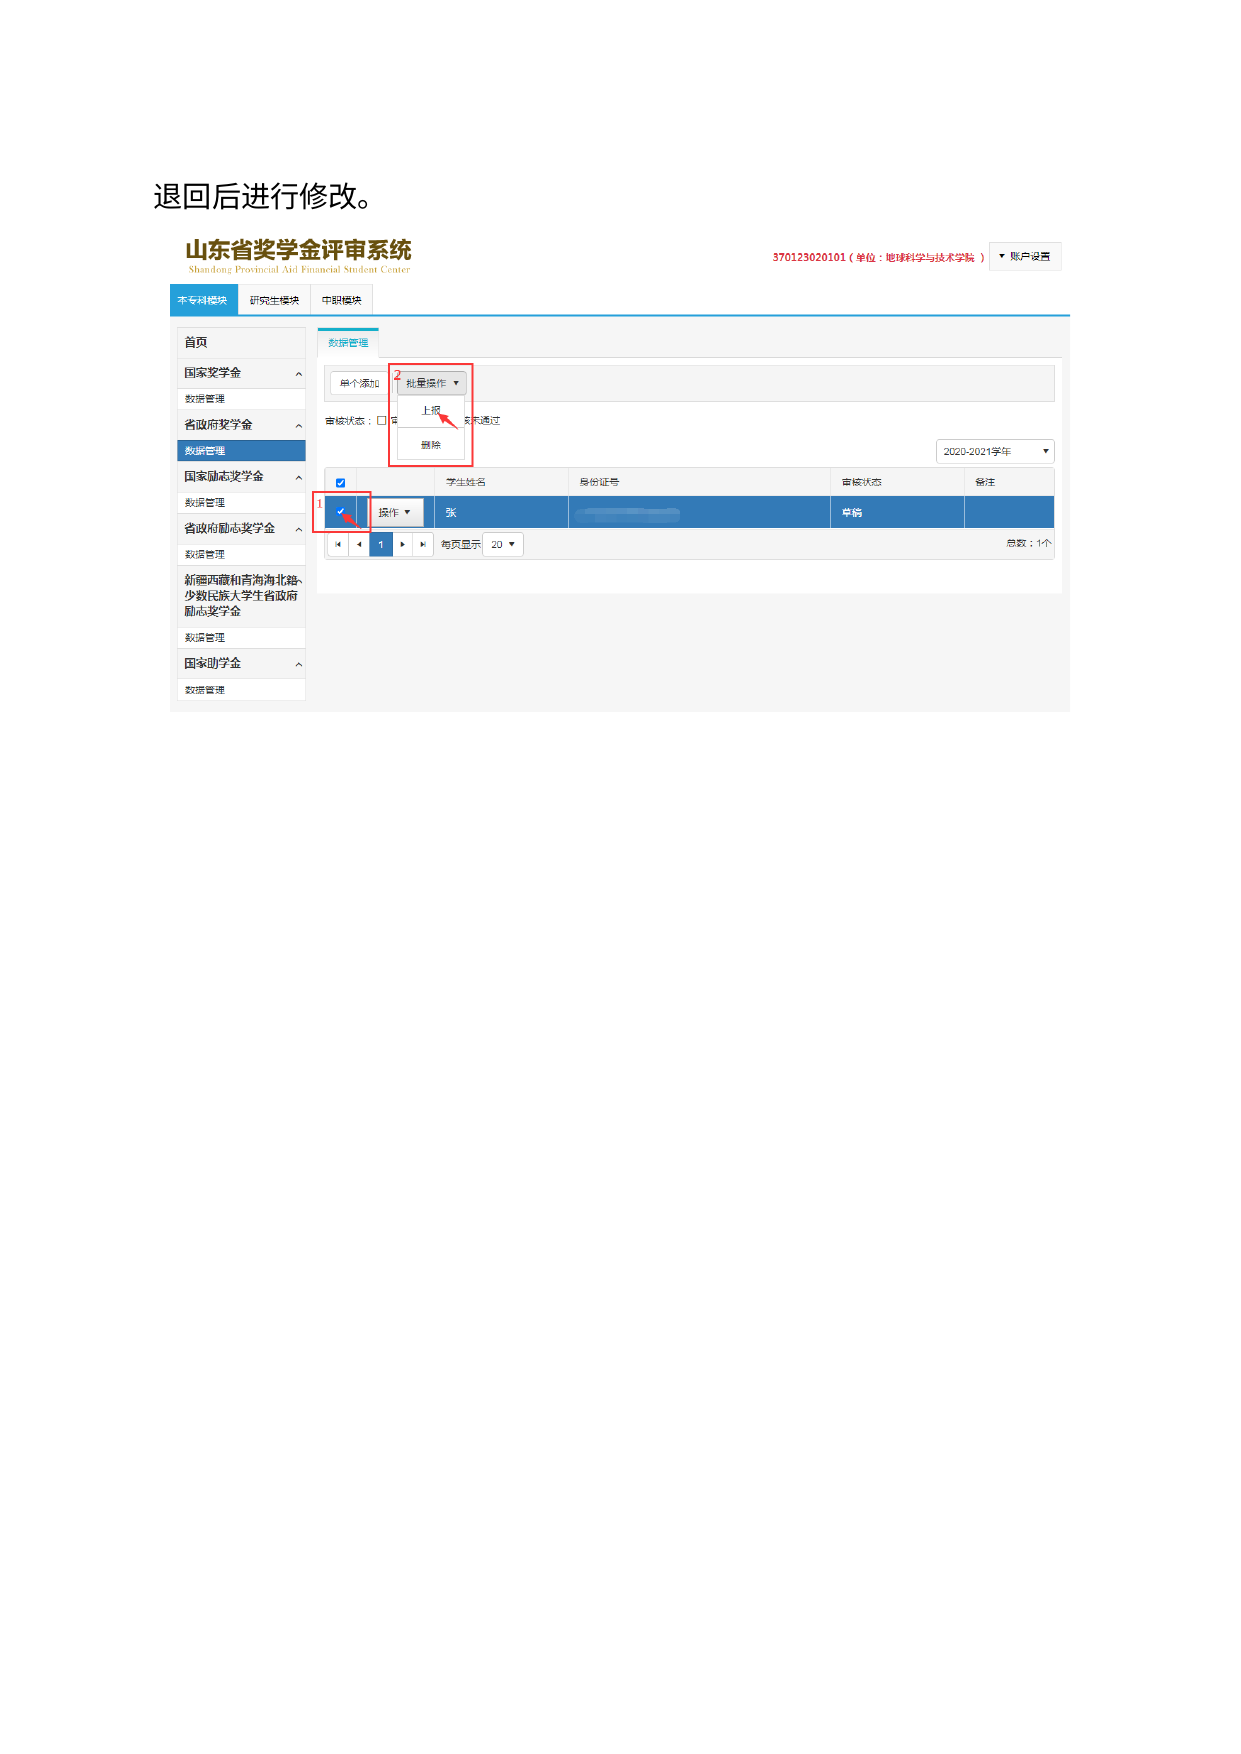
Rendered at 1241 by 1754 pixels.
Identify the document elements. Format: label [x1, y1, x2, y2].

text [153, 162, 1087, 227]
picture [170, 227, 1071, 718]
